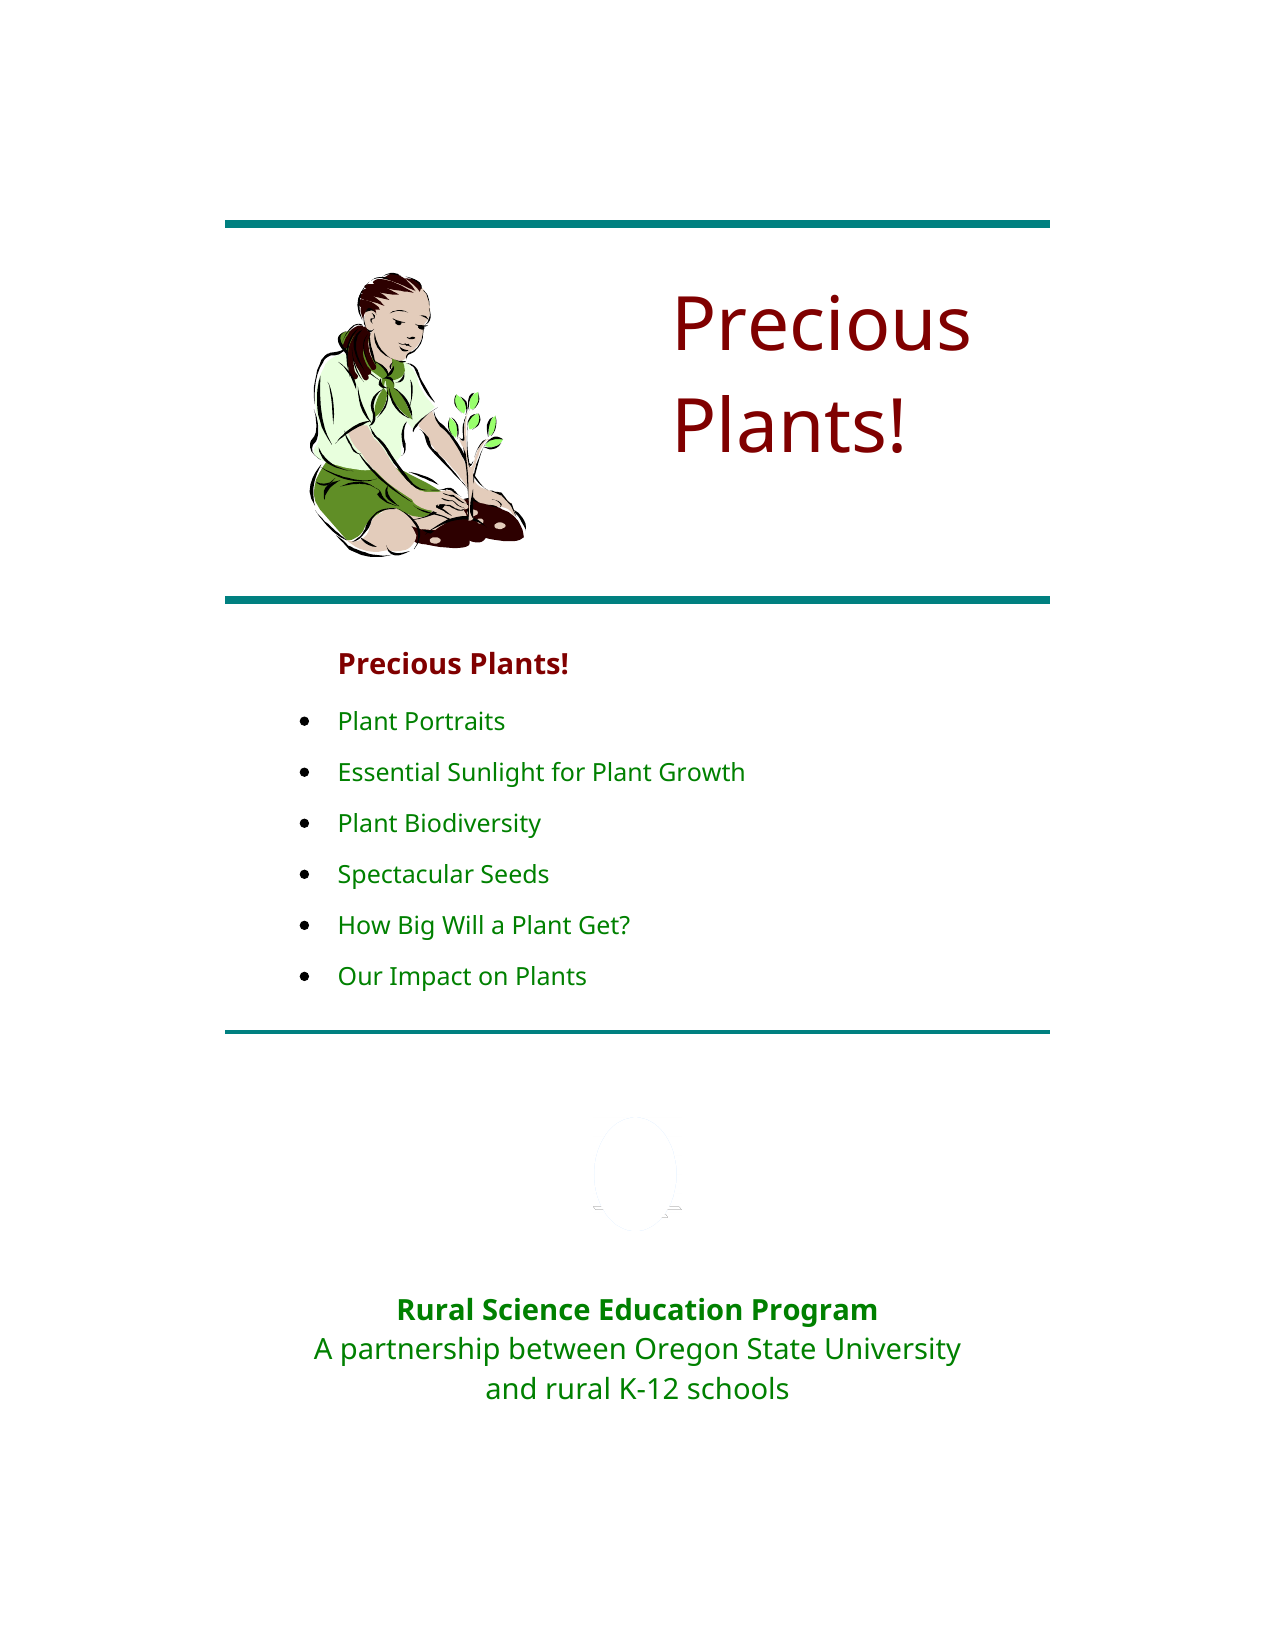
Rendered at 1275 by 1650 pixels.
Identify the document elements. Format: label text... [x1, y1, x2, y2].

text Rural Science Education Program [187, 1289, 1087, 1328]
text Precious Plants! [187, 644, 1087, 683]
list Plant Biodiversity [187, 805, 1087, 839]
text and rural K-12 schools [187, 1368, 1087, 1408]
list Our Impact on Plants [187, 958, 1087, 992]
list Essential Sunlight for Plant Growth [187, 754, 1087, 788]
list Plant Portraits [187, 703, 1087, 737]
list How Big Will a Plant Get? [187, 907, 1087, 941]
text A partnership between [187, 1328, 1087, 1368]
list Spectacular Seeds [187, 856, 1087, 890]
